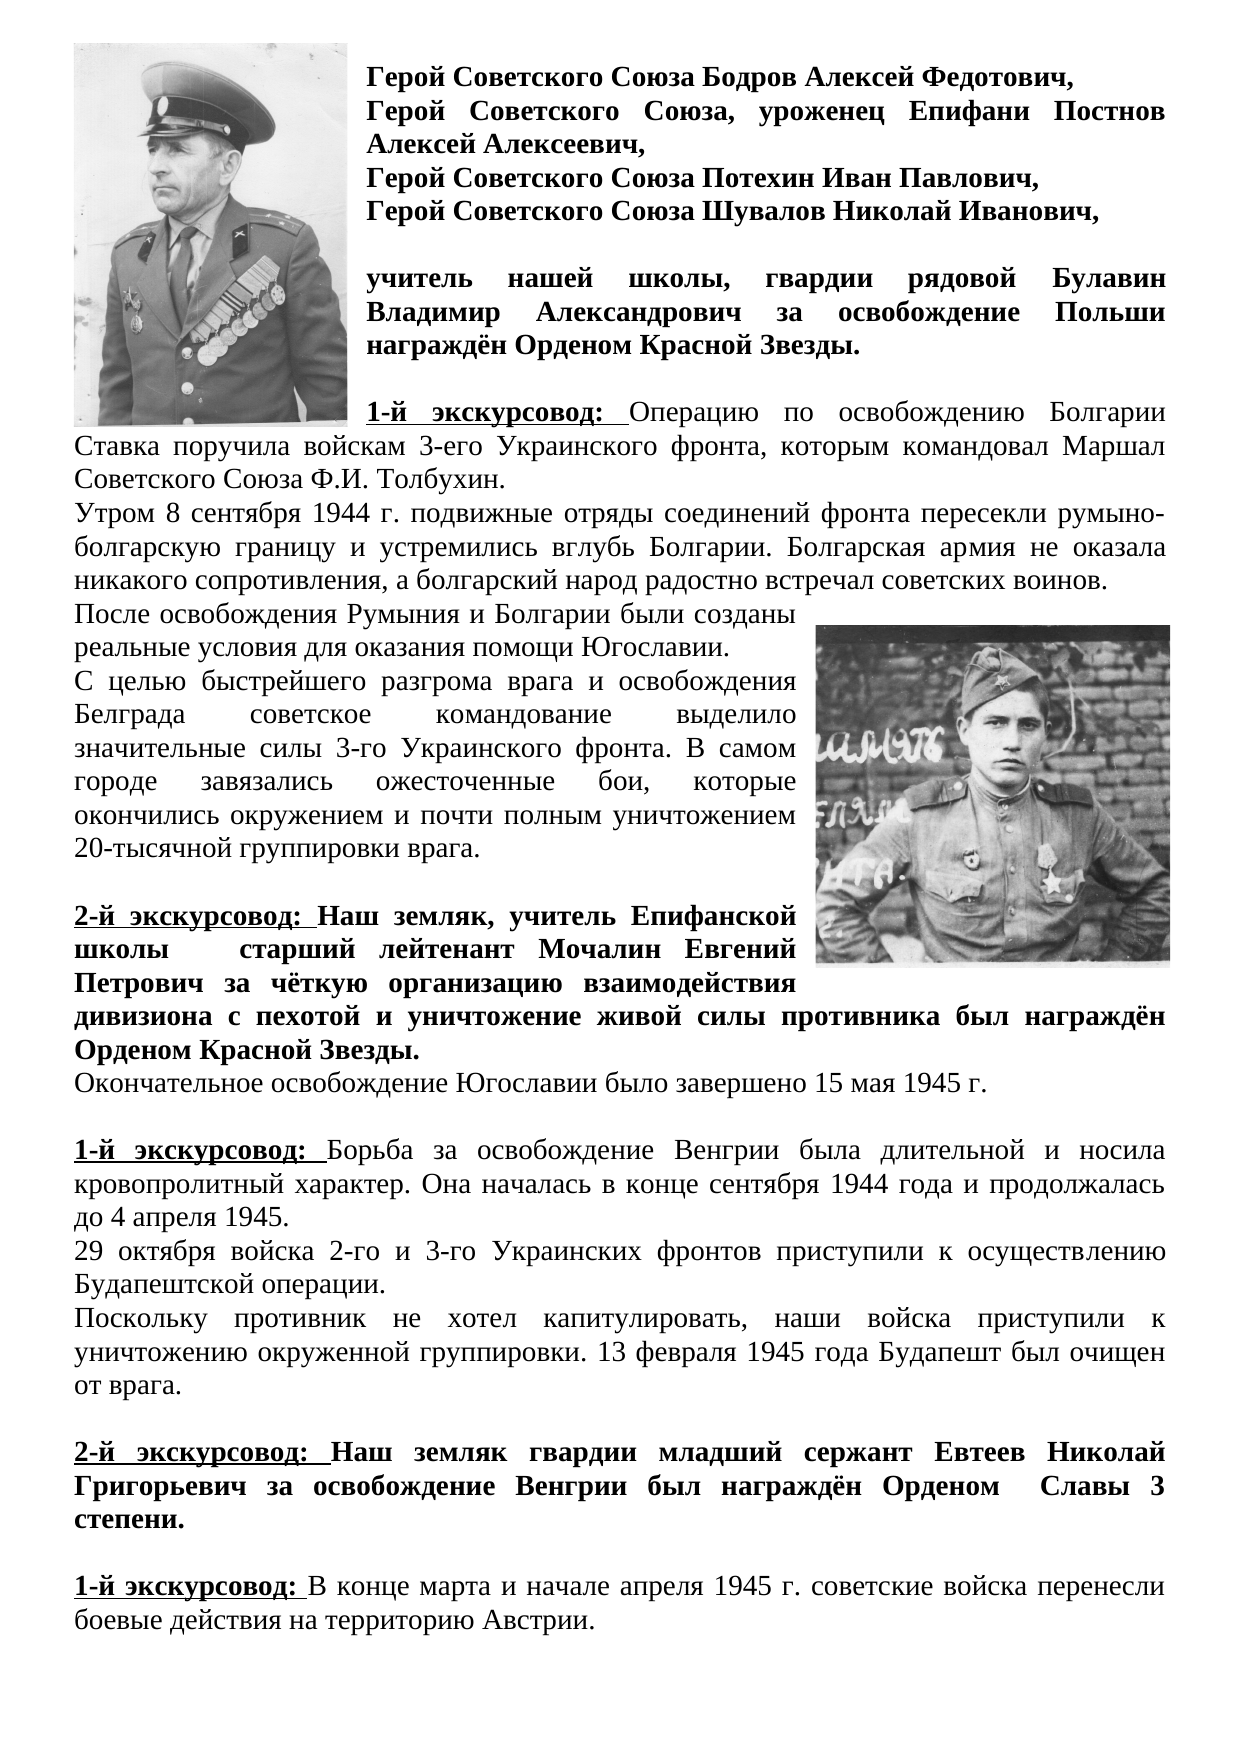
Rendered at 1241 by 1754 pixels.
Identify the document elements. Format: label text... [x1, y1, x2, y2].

picture [815, 625, 1171, 968]
text 1-й экскурсовод: Операцию по освобождению Болгарии Ставка поручила войскам 3-его Украинского фронта, которым командовал Маршал Советского Союза Ф.И. Толбухин. [74, 394, 1166, 495]
text 29 октября войска 2-го и 3-го Украинских фронтов приступили к осуществлению Будапештской операции. [74, 1233, 1166, 1300]
text Герой Советского Союза Шувалов Николай Иванович, [348, 193, 1166, 227]
picture [73, 43, 348, 427]
text Утром 8 сентября 1944 г. подвижные отряды соединений фронта пересекли румыно-болгарскую границу и устремились вглубь Болгарии. Болгарская армия не оказала никакого сопротивления, а болгарский народ радостно встречал советских воинов. [74, 495, 1166, 596]
text 1-й экскурсовод: Борьба за освобождение Венгрии была длительной и носила кровопролитный характер. Она началась в конце сентября 1944 года и продолжалась до 4 апреля 1945. [74, 1132, 1166, 1233]
text После освобождения Румыния и Болгарии были созданы реальные условия для оказания помощи Югославии. [74, 596, 1166, 663]
text 1-й экскурсовод: В конце марта и начале апреля 1945 г. советские войска перенесли боевые действия на территорию Австрии. [74, 1568, 1166, 1636]
text Герой Советского Союза Потехин Иван Павлович, [348, 160, 1166, 193]
text учитель нашей школы, гвардии рядовой Булавин Владимир Александрович за освобождение Польши награждён Орденом Красной Звезды. [348, 260, 1166, 361]
text Поскольку противник не хотел капитулировать, наши войска приступили к уничтожению окруженной группировки. 13 февраля 1945 года Будапешт был очищен от врага. [74, 1300, 1166, 1401]
text 2-й экскурсовод: Наш земляк, учитель Епифанской школы старший лейтенант Мочалин Евгений Петрович за чёткую организацию взаимодействия дивизиона с пехотой и уничтожение живой силы противника был награждён Орденом Красной Звезды. [74, 898, 1166, 1065]
text 2-й экскурсовод: Наш земляк гвардии младший сержант Евтеев Николай Григорьевич за освобождение Венгрии был награждён Орденом Славы 3 степени. [74, 1434, 1166, 1535]
text Герой Советского Союза, уроженец Епифани Постнов Алексей Алексеевич, [348, 93, 1166, 160]
text Герой Советского Союза Бодров Алексей Федотович, [348, 59, 1166, 93]
text Окончательное освобождение Югославии было завершено 15 мая 1945 г. [74, 1065, 1166, 1099]
text С целью быстрейшего разгрома врага и освобождения Белграда советское командование выделило значительные силы 3-го Украинского фронта. В самом городе завязались ожесточенные бои, которые окончились окружением и почти полным уничтожением 20-тысячной группировки врага. [74, 663, 815, 864]
